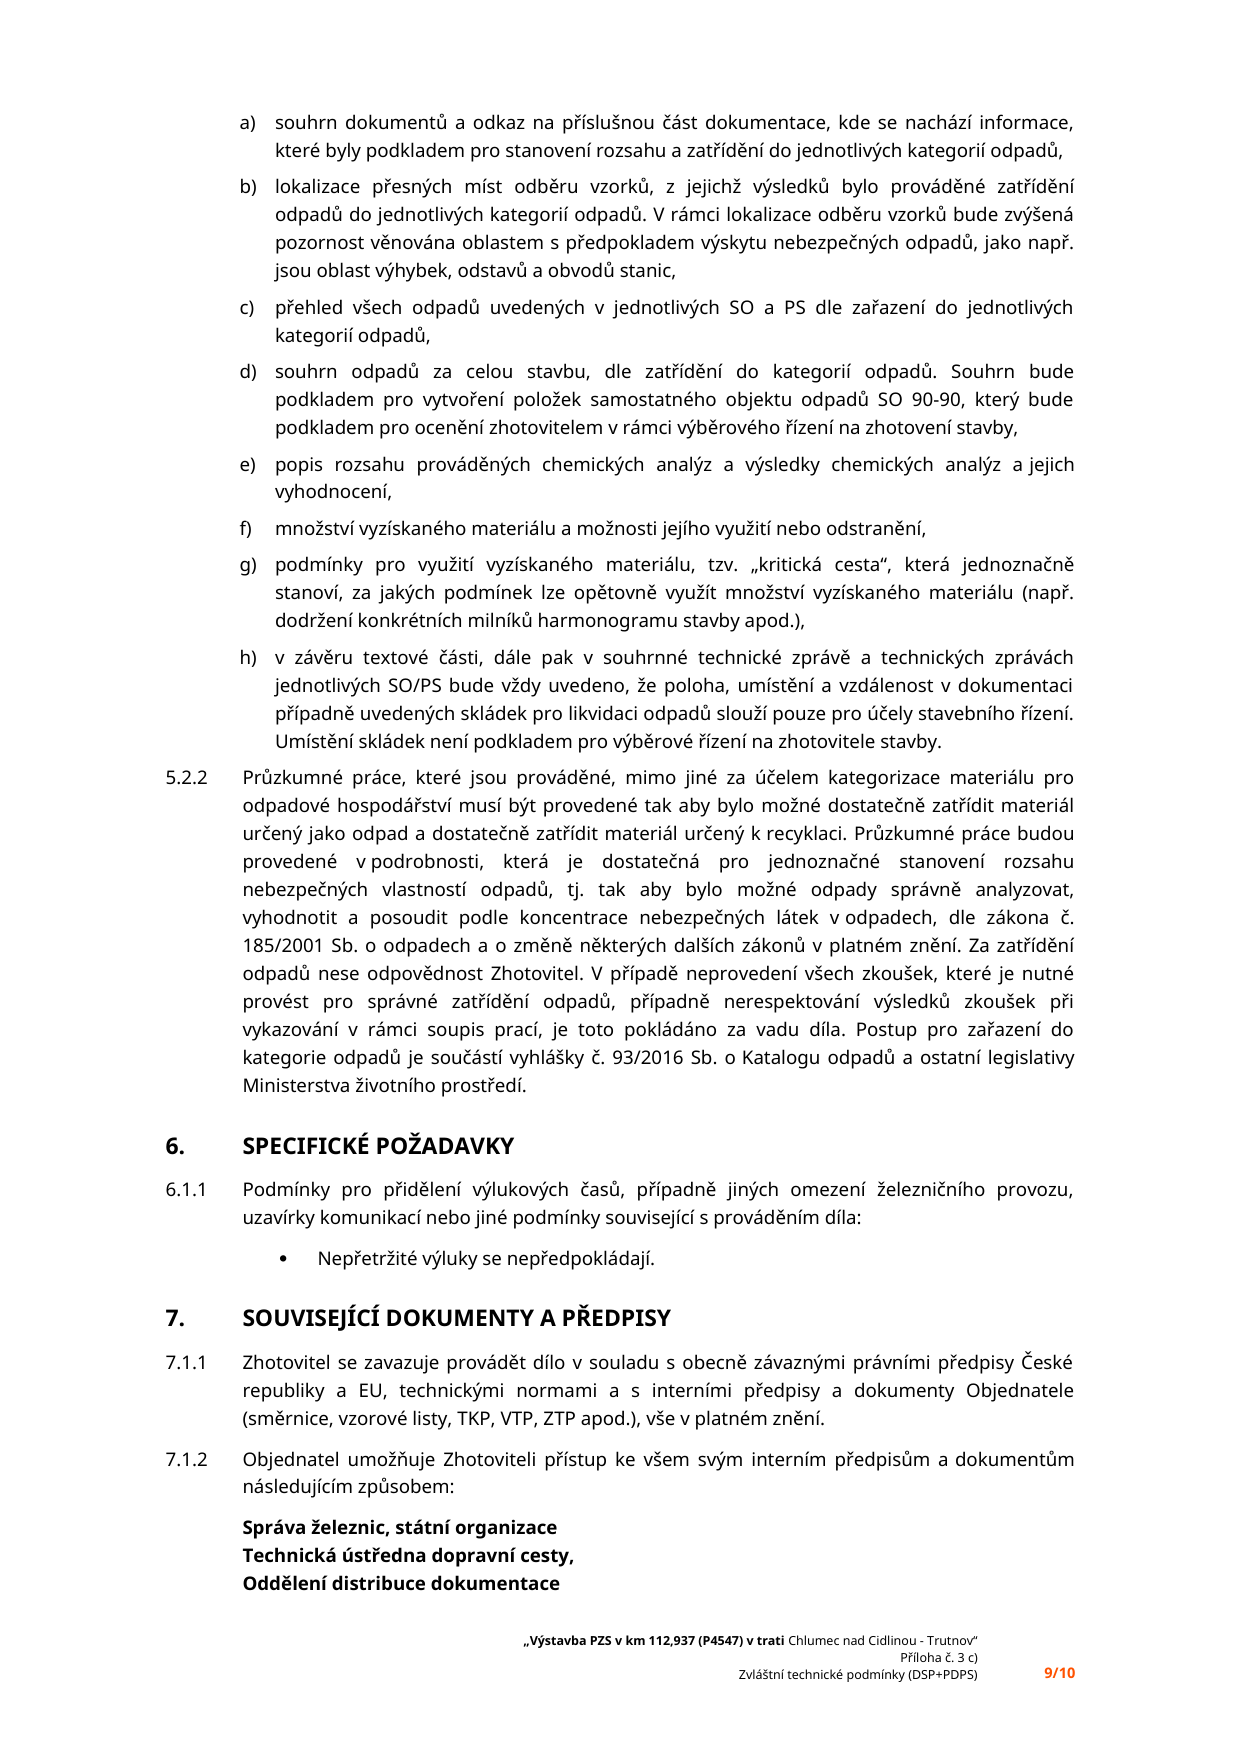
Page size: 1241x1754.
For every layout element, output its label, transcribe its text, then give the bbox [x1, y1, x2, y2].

list popis rozsahu prováděných chemických analýz a výsledky chemických analýz a jejich vyhodnocení, [239, 451, 1075, 504]
text Zhotovitel se zavazuje provádět dílo v souladu s obecně závaznými právními předpisy České republiky a EU, technickými normami a s interními předpisy a dokumenty Objednatele (směrnice, vzorové listy, TKP, VTP, ZTP apod.), vše v platném znění. [165, 1349, 1075, 1431]
text Objednatel umožňuje Zhotoviteli přístup ke všem svým interním předpisům a dokumentům následujícím způsobem: [165, 1446, 1075, 1499]
list množství vyzískaného materiálu a možnosti jejího využití nebo odstranění, [239, 515, 1075, 541]
list přehled všech odpadů uvedených v jednotlivých SO a PS dle zařazení do jednotlivých kategorií odpadů, [239, 294, 1075, 348]
list Průzkumné práce, které jsou prováděné, mimo jiné za účelem kategorizace materiálu pro odpadové hospodářství musí být provedené tak aby bylo možné dostatečně zatřídit materiál určený jako odpad a dostatečně zatřídit materiál určený k recyklaci. Průzkumné práce budou provedené v podrobnosti, která je dostatečná pro jednoznačné stanovení rozsahu nebezpečných vlastností odpadů, tj. tak aby bylo možné odpady správně analyzovat, vyhodnotit a posoudit podle koncentrace nebezpečných látek v odpadech, dle zákona č. 185/2001 Sb. o odpadech a o změně některých dalších zákonů v platném znění. Za zatřídění odpadů nese odpovědnost Zhotovitel. V případě neprovedení všech zkoušek, které je nutné provést pro správné zatřídění odpadů, případně nerespektování výsledků zkoušek při vykazování v rámci soupis prací, je toto pokládáno za vadu díla. Postup pro zařazení do kategorie odpadů je součástí vyhlášky č. 93/2016 Sb. o Katalogu odpadů a ostatní legislativy Ministerstva životního prostředí. [165, 764, 1075, 1098]
list souhrn dokumentů a odkaz na příslušnou část dokumentace, kde se nachází informace, které byly podkladem pro stanovení rozsahu a zatřídění do jednotlivých kategorií odpadů, [239, 109, 1075, 163]
list Nepřetržité výluky se nepředpokládají. [280, 1245, 1075, 1271]
list podmínky pro využití vyzískaného materiálu, tzv. „kritická cesta“, která jednoznačně stanoví, za jakých podmínek lze opětovně využít množství vyzískaného materiálu (např. dodržení konkrétních milníků harmonogramu stavby apod.), [239, 552, 1075, 633]
text Oddělení distribuce dokumentace [242, 1570, 1075, 1596]
list lokalizace přesných míst odběru vzorků, z jejichž výsledků bylo prováděné zatřídění odpadů do jednotlivých kategorií odpadů. V rámci lokalizace odběru vzorků bude zvýšená pozornost věnována oblastem s předpokladem výskytu nebezpečných odpadů, jako např. jsou oblast výhybek, odstavů a obvodů stanic, [239, 174, 1075, 283]
list souhrn odpadů za celou stavbu, dle zatřídění do kategorií odpadů. Souhrn bude podkladem pro vytvoření položek samostatného objektu odpadů SO 90-90, který bude podkladem pro ocenění zhotovitelem v rámci výběrového řízení na zhotovení stavby, [239, 358, 1075, 440]
text Technická ústředna dopravní cesty, [242, 1542, 1075, 1568]
text SOUVISEJÍCÍ DOKUMENTY A PŘEDPISY [165, 1302, 1075, 1334]
text Podmínky pro přidělení výlukových časů, případně jiných omezení železničního provozu, uzavírky komunikací nebo jiné podmínky související s prováděním díla: [165, 1177, 1075, 1230]
list v závěru textové části, dále pak v souhrnné technické zprávě a technických zprávách jednotlivých SO/PS bude vždy uvedeno, že poloha, umístění a vzdálenost v dokumentaci případně uvedených skládek pro likvidaci odpadů slouží pouze pro účely stavebního řízení. Umístění skládek není podkladem pro výběrové řízení na zhotovitele stavby. [239, 644, 1075, 753]
text Správa železnic, státní organizace [242, 1514, 1075, 1540]
text SPECIFICKÉ POŽADAVKY [165, 1130, 1075, 1161]
